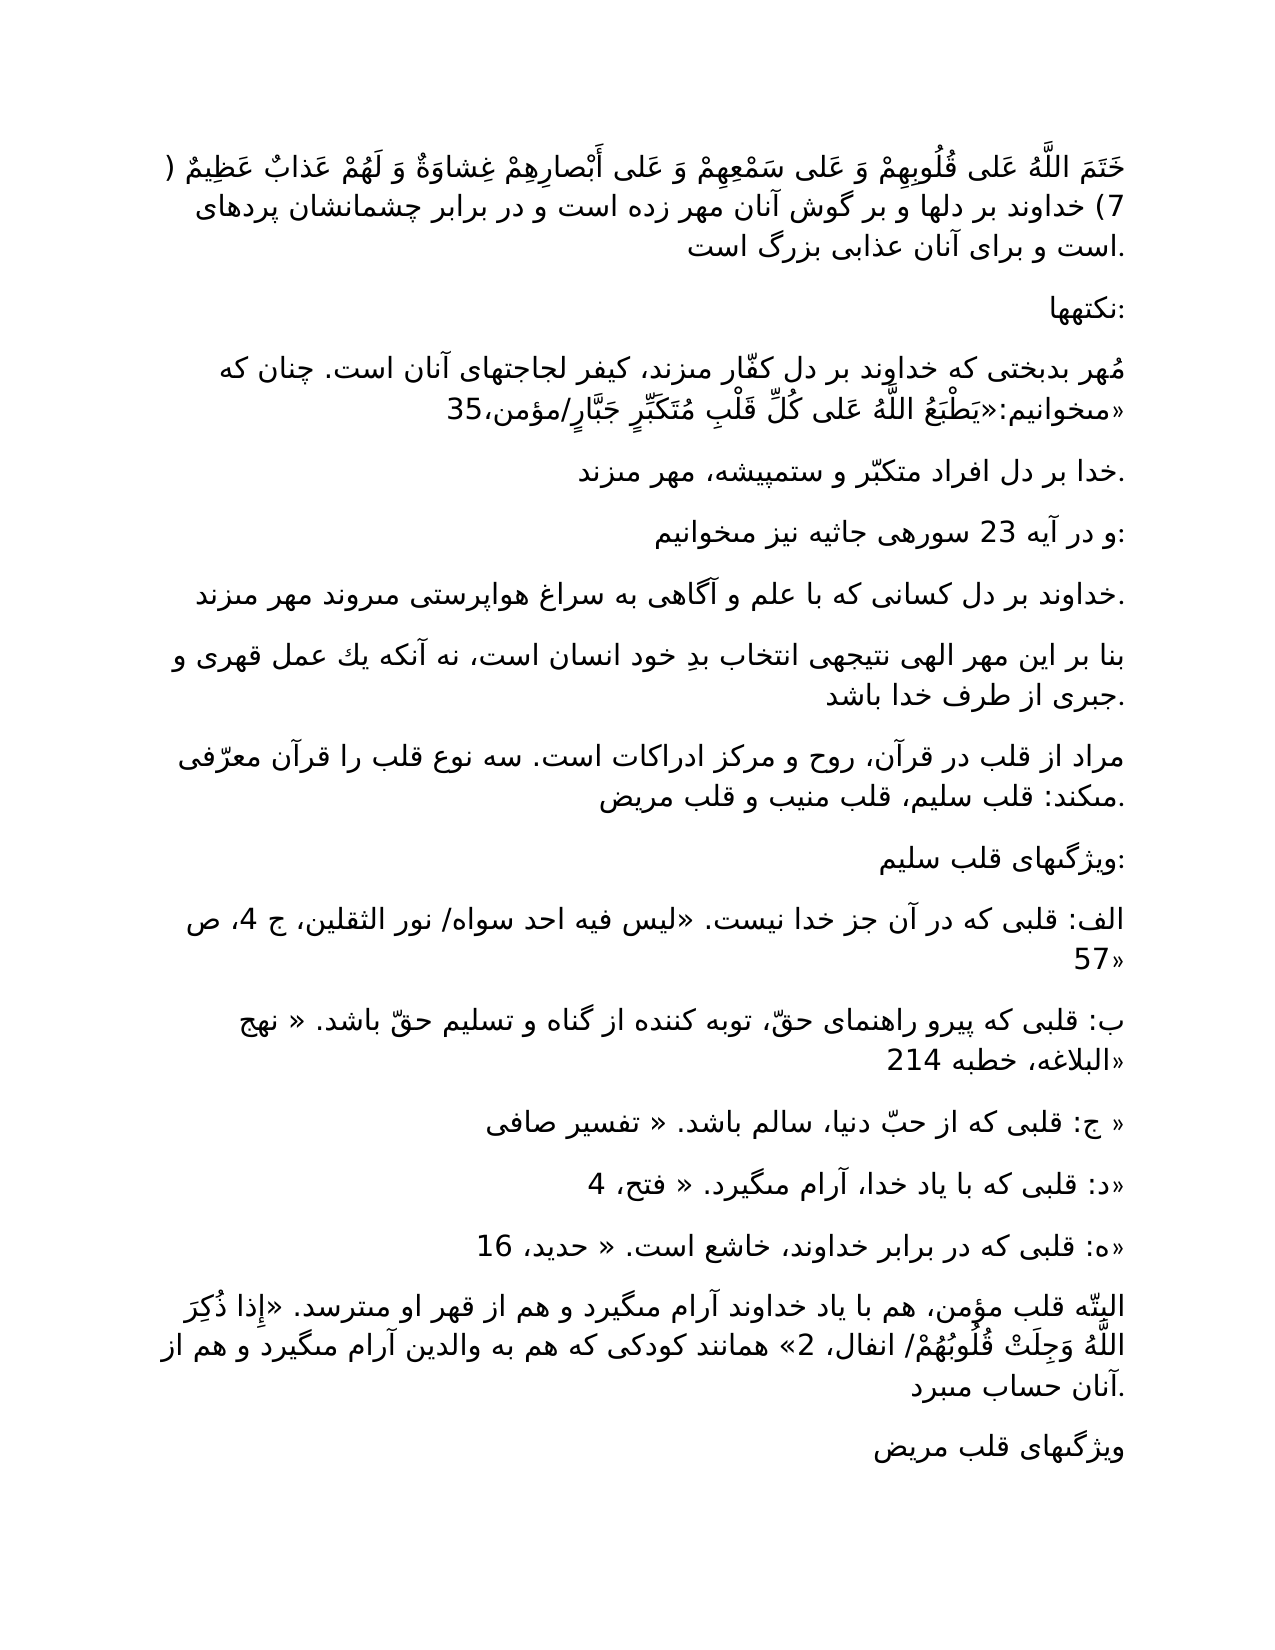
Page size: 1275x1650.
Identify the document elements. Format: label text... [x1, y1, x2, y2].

text ويژگى‏هاى قلب مريض [150, 1429, 1125, 1463]
text ب: قلبى كه پيرو راهنماى حقّ، توبه كننده از گناه و تسليم حقّ باشد. « نهج البلاغه، خطبه 214» [150, 1003, 1125, 1078]
text خَتَمَ اللَّهُ عَلى‏ قُلُوبِهِمْ وَ عَلى‏ سَمْعِهِمْ وَ عَلى‏ أَبْصارِهِمْ غِشاوَةٌ وَ لَهُمْ عَذابٌ عَظِيمٌ (7) خداوند بر دلها و بر گوش آنان مهر زده است و در برابر چشمانشان پرده‏اى است و براى آنان عذابى بزرگ است. [150, 150, 1125, 264]
text ويژگى‏هاى قلب سليم: [150, 840, 1125, 876]
text مراد از قلب در قرآن، روح و مركز ادراكات است. سه نوع قلب را قرآن معرّفى مى‏كند: قلب سليم، قلب منيب و قلب مريض. [150, 739, 1125, 814]
text د: قلبى كه با ياد خدا، آرام مى‏گيرد. « فتح، 4» [150, 1166, 1125, 1201]
text مُهر بدبختى كه خداوند بر دل كفّار مى‏زند، كيفر لجاجت‏هاى آنان است. چنان كه مى‏خوانيم:«يَطْبَعُ اللَّهُ عَلى‏ كُلِّ قَلْبِ مُتَكَبِّرٍ جَبَّارٍ/مؤمن،35» [150, 352, 1125, 427]
text و در آيه 23 سوره‏ى جاثيه نيز مى‏خوانيم: [150, 514, 1125, 550]
text ه: قلبى كه در برابر خداوند، خاشع است. « حديد، 16» [150, 1228, 1125, 1263]
text خدا بر دل افراد متكبّر و ستم‏پيشه، مهر مى‏زند. [150, 453, 1125, 488]
text الف: قلبى كه در آن جز خدا نيست. «ليس فيه احد سواه/ نور الثقلين، ج 4، ص 57» [150, 902, 1125, 977]
text ج: قلبى كه از حبّ دنيا، سالم باشد. « تفسير صافى » [150, 1104, 1125, 1140]
text خداوند بر دل كسانى كه با علم و آگاهى به سراغ هواپرستى مى‏روند مهر مى‏زند. [150, 576, 1125, 612]
text البتّه قلب مؤمن، هم با ياد خداوند آرام مى‏گيرد و هم از قهر او مى‏ترسد. «إِذا ذُكِرَ اللَّهُ وَجِلَتْ قُلُوبُهُمْ/ انفال، 2» همانند كودكى كه هم به والدين آرام مى‏گيرد و هم از آنان حساب مى‏برد. [150, 1289, 1125, 1403]
text نكته‏ها: [150, 290, 1125, 326]
text بنا بر اين مهر الهى نتيجه‏ى انتخاب بدِ خود انسان است، نه آنكه يك عمل قهرى و جبرى از طرف خدا باشد. [150, 638, 1125, 713]
